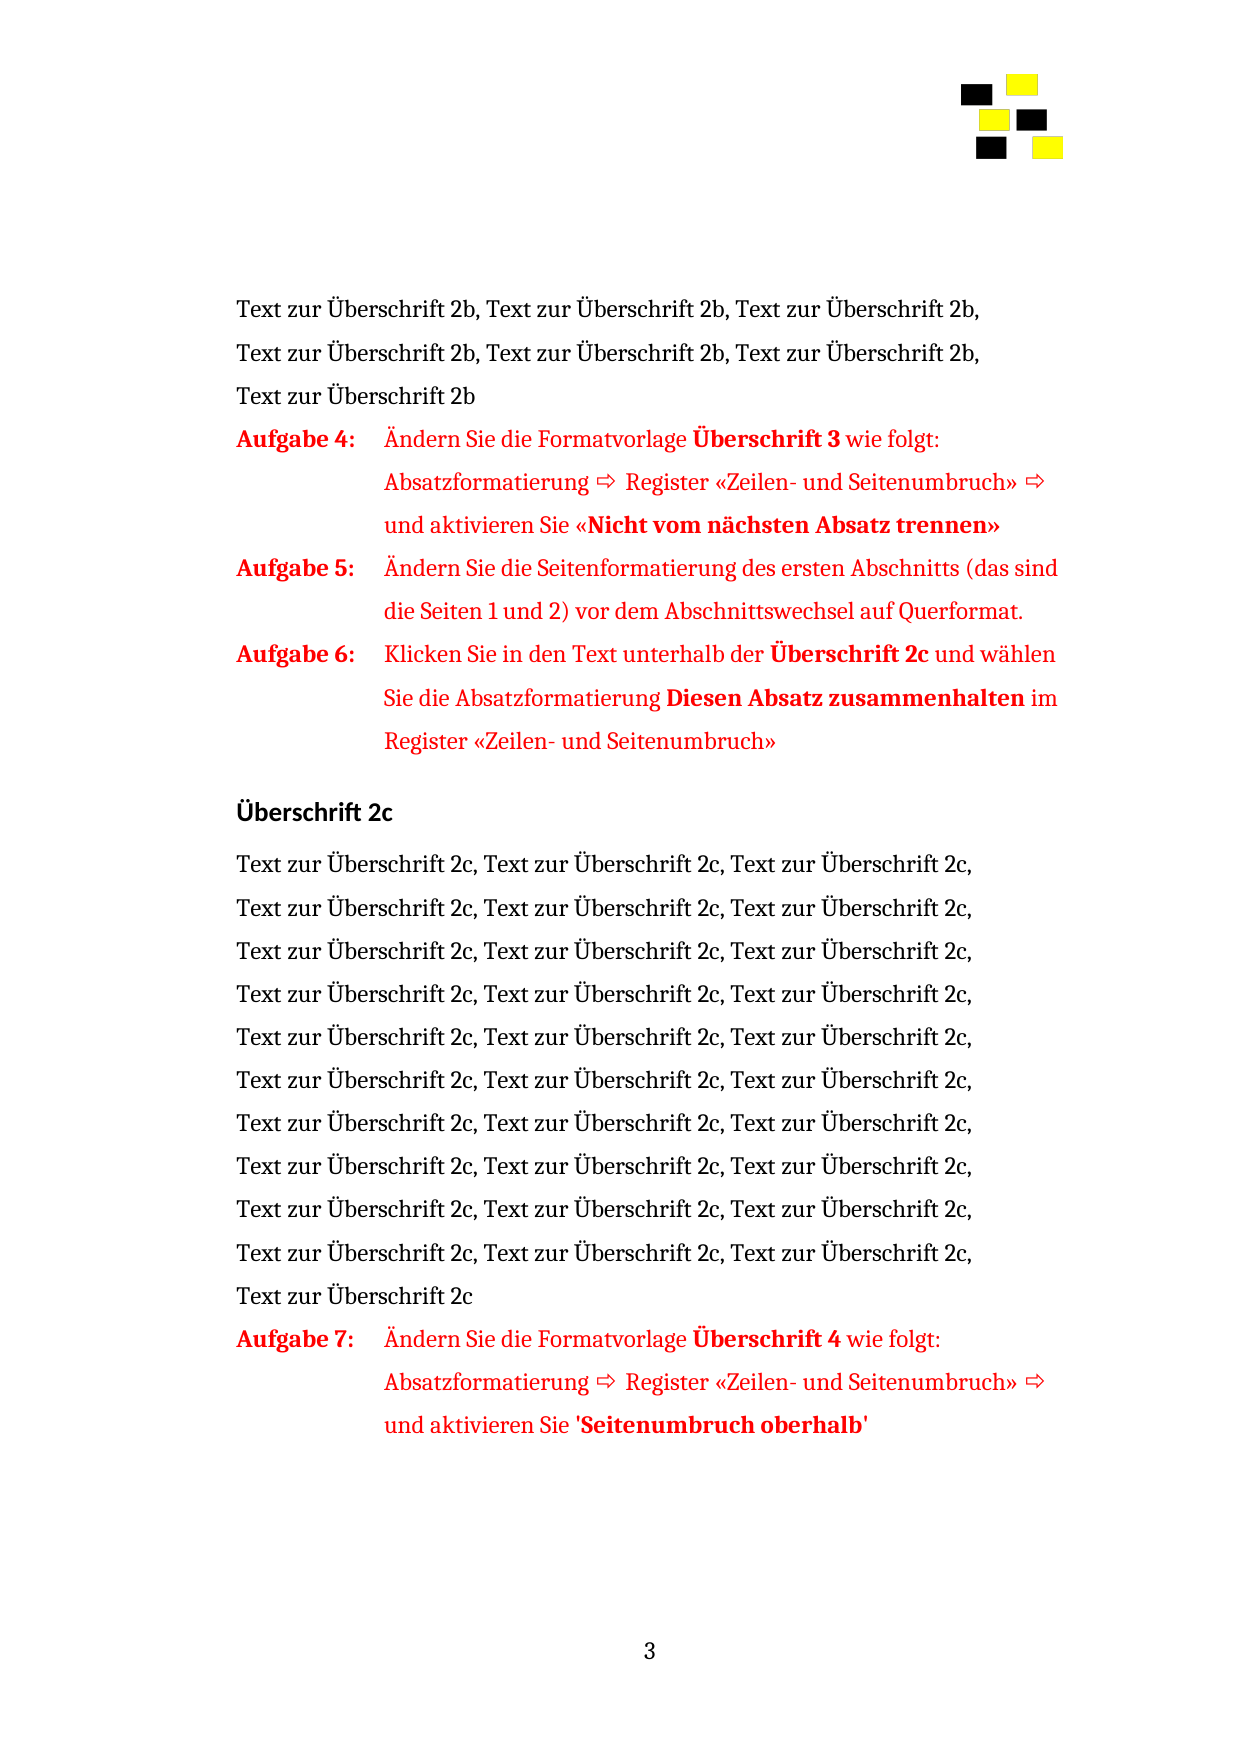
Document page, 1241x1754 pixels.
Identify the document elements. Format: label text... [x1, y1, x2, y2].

text Aufgabe 6: Klicken Sie in den Text unterhalb der Überschrift 2c und wählen Sie die Absatzformatierung Diesen Absatz zusammenhalten im Register «Zeilen- und Seitenumbruch» [236, 640, 1063, 755]
subtitle Überschrift 2c [236, 795, 1063, 828]
text Aufgabe 4: Ändern Sie die Formatvorlage Überschrift 3 wie folgt: Absatzformatierung Register «Zeilen- und Seitenumbruch» und aktivieren Sie «Nicht vom nächsten Absatz trennen» [236, 425, 1063, 540]
picture [960, 73, 1064, 168]
text Aufgabe 5: Ändern Sie die Seitenformatierung des ersten Abschnitts (das sind die Seiten 1 und 2) vor dem Abschnittswechsel auf Querformat. [236, 554, 1063, 626]
text Text zur Überschrift 2c, Text zur Überschrift 2c, Text zur Überschrift 2c, Text zur Überschrift 2c, Text zur Überschrift 2c, Text zur Überschrift 2c, Text zur Überschrift 2c, Text zur Überschrift 2c, Text zur Überschrift 2c, Text zur Überschrift 2c, Text zur Überschrift 2c, Text zur Überschrift 2c, Text zur Überschrift 2c, Text zur Überschrift 2c, Text zur Überschrift 2c, Text zur Überschrift 2c, Text zur Überschrift 2c, Text zur Überschrift 2c, Text zur Überschrift 2c, Text zur Überschrift 2c, Text zur Überschrift 2c, Text zur Überschrift 2c, Text zur Überschrift 2c, Text zur Überschrift 2c, Text zur Überschrift 2c, Text zur Überschrift 2c, Text zur Überschrift 2c, Text zur Überschrift 2c, Text zur Überschrift 2c, Text zur Überschrift 2c, Text zur Überschrift 2c [236, 850, 1063, 1310]
text Aufgabe 7: Ändern Sie die Formatvorlage Überschrift 4 wie folgt: Absatzformatierung Register «Zeilen- und Seitenumbruch» und aktivieren Sie 'Seitenumbruch oberhalb' [236, 1325, 1063, 1440]
